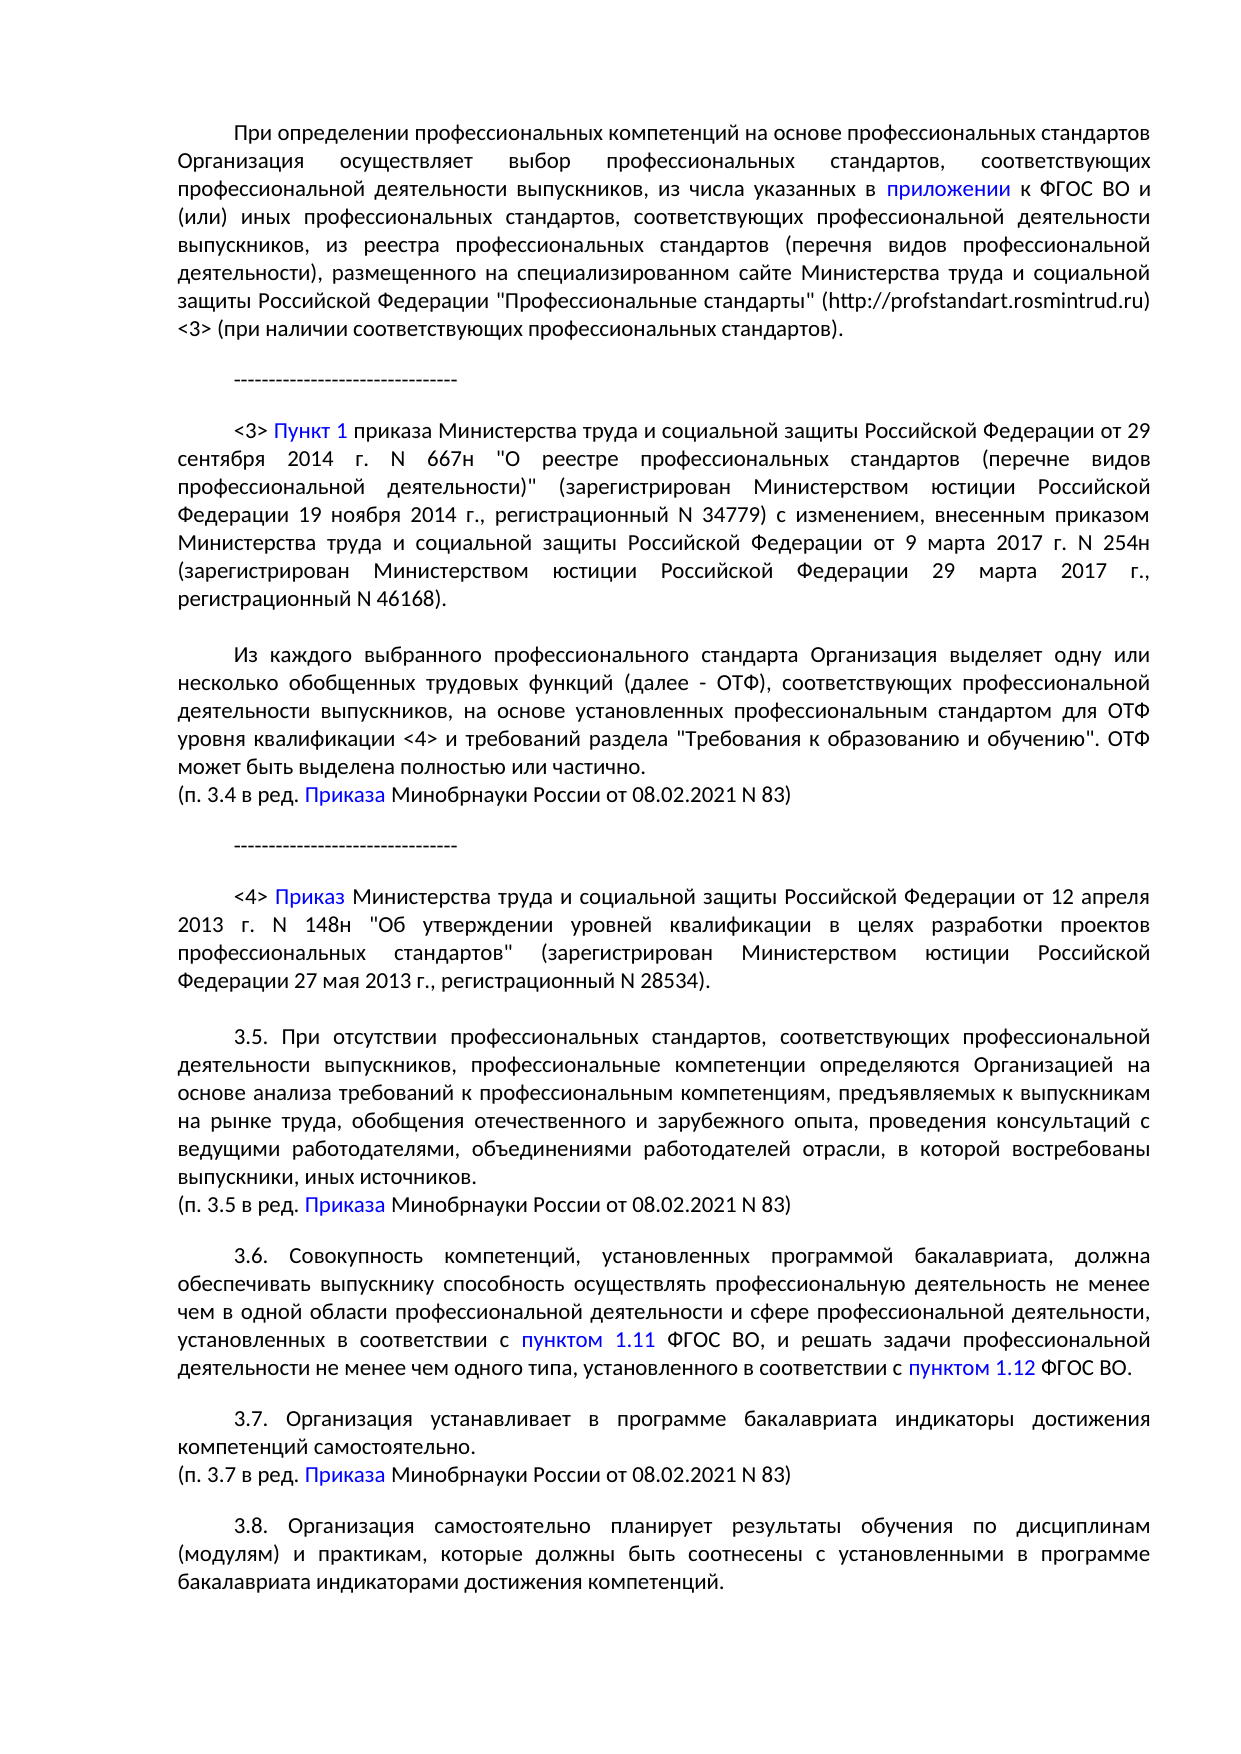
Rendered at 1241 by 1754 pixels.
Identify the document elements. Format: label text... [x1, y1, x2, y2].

text (п. 3.4 в ред. Приказа Минобрнауки России от 08.02.2021 N 83) [177, 780, 1152, 808]
text -------------------------------- [177, 365, 1152, 393]
text 3.7. Организация устанавливает в программе бакалавриата индикаторы достижения компетенций самостоятельно. [177, 1404, 1152, 1461]
text (п. 3.7 в ред. Приказа Минобрнауки России от 08.02.2021 N 83) [177, 1461, 1152, 1488]
text -------------------------------- [177, 831, 1152, 859]
text (п. 3.5 в ред. Приказа Минобрнауки России от 08.02.2021 N 83) [177, 1191, 1152, 1218]
text 3.5. При отсутствии профессиональных стандартов, соответствующих профессиональной деятельности выпускников, профессиональные компетенции определяются Организацией на основе анализа требований к профессиональным компетенциям, предъявляемых к выпускникам на рынке труда, обобщения отечественного и зарубежного опыта, проведения консультаций с ведущими работодателями, объединениями работодателей отрасли, в которой востребованы выпускники, иных источников. [177, 1022, 1152, 1191]
text 3.8. Организация самостоятельно планирует результаты обучения по дисциплинам (модулям) и практикам, которые должны быть соотнесены с установленными в программе бакалавриата индикаторами достижения компетенций. [177, 1511, 1152, 1596]
text При определении профессиональных компетенций на основе профессиональных стандартов Организация осуществляет выбор профессиональных стандартов, соответствующих профессиональной деятельности выпускников, из числа указанных в приложении к ФГОС ВО и (или) иных профессиональных стандартов, соответствующих профессиональной деятельности выпускников, из реестра профессиональных стандартов (перечня видов профессиональной деятельности), размещенного на специализированном сайте Министерства труда и социальной защиты Российской Федерации "Профессиональные стандарты" (http://profstandart.rosmintrud.ru) <3> (при наличии соответствующих профессиональных стандартов). [177, 118, 1152, 342]
text <4> Приказ Министерства труда и социальной защиты Российской Федерации от 12 апреля 2013 г. N 148н "Об утверждении уровней квалификации в целях разработки проектов профессиональных стандартов" (зарегистрирован Министерством юстиции Российской Федерации 27 мая 2013 г., регистрационный N 28534). [177, 882, 1152, 994]
text Из каждого выбранного профессионального стандарта Организация выделяет одну или несколько обобщенных трудовых функций (далее - ОТФ), соответствующих профессиональной деятельности выпускников, на основе установленных профессиональным стандартом для ОТФ уровня квалификации <4> и требований раздела "Требования к образованию и обучению". ОТФ может быть выделена полностью или частично. [177, 640, 1152, 780]
text 3.6. Совокупность компетенций, установленных программой бакалавриата, должна обеспечивать выпускнику способность осуществлять профессиональную деятельность не менее чем в одной области профессиональной деятельности и сфере профессиональной деятельности, установленных в соответствии с пунктом 1.11 ФГОС ВО, и решать задачи профессиональной деятельности не менее чем одного типа, установленного в соответствии с пунктом 1.12 ФГОС ВО. [177, 1241, 1152, 1382]
text <3> Пункт 1 приказа Министерства труда и социальной защиты Российской Федерации от 29 сентября 2014 г. N 667н "О реестре профессиональных стандартов (перечне видов профессиональной деятельности)" (зарегистрирован Министерством юстиции Российской Федерации 19 ноября 2014 г., регистрационный N 34779) с изменением, внесенным приказом Министерства труда и социальной защиты Российской Федерации от 9 марта 2017 г. N 254н (зарегистрирован Министерством юстиции Российской Федерации 29 марта 2017 г., регистрационный N 46168). [177, 416, 1152, 612]
